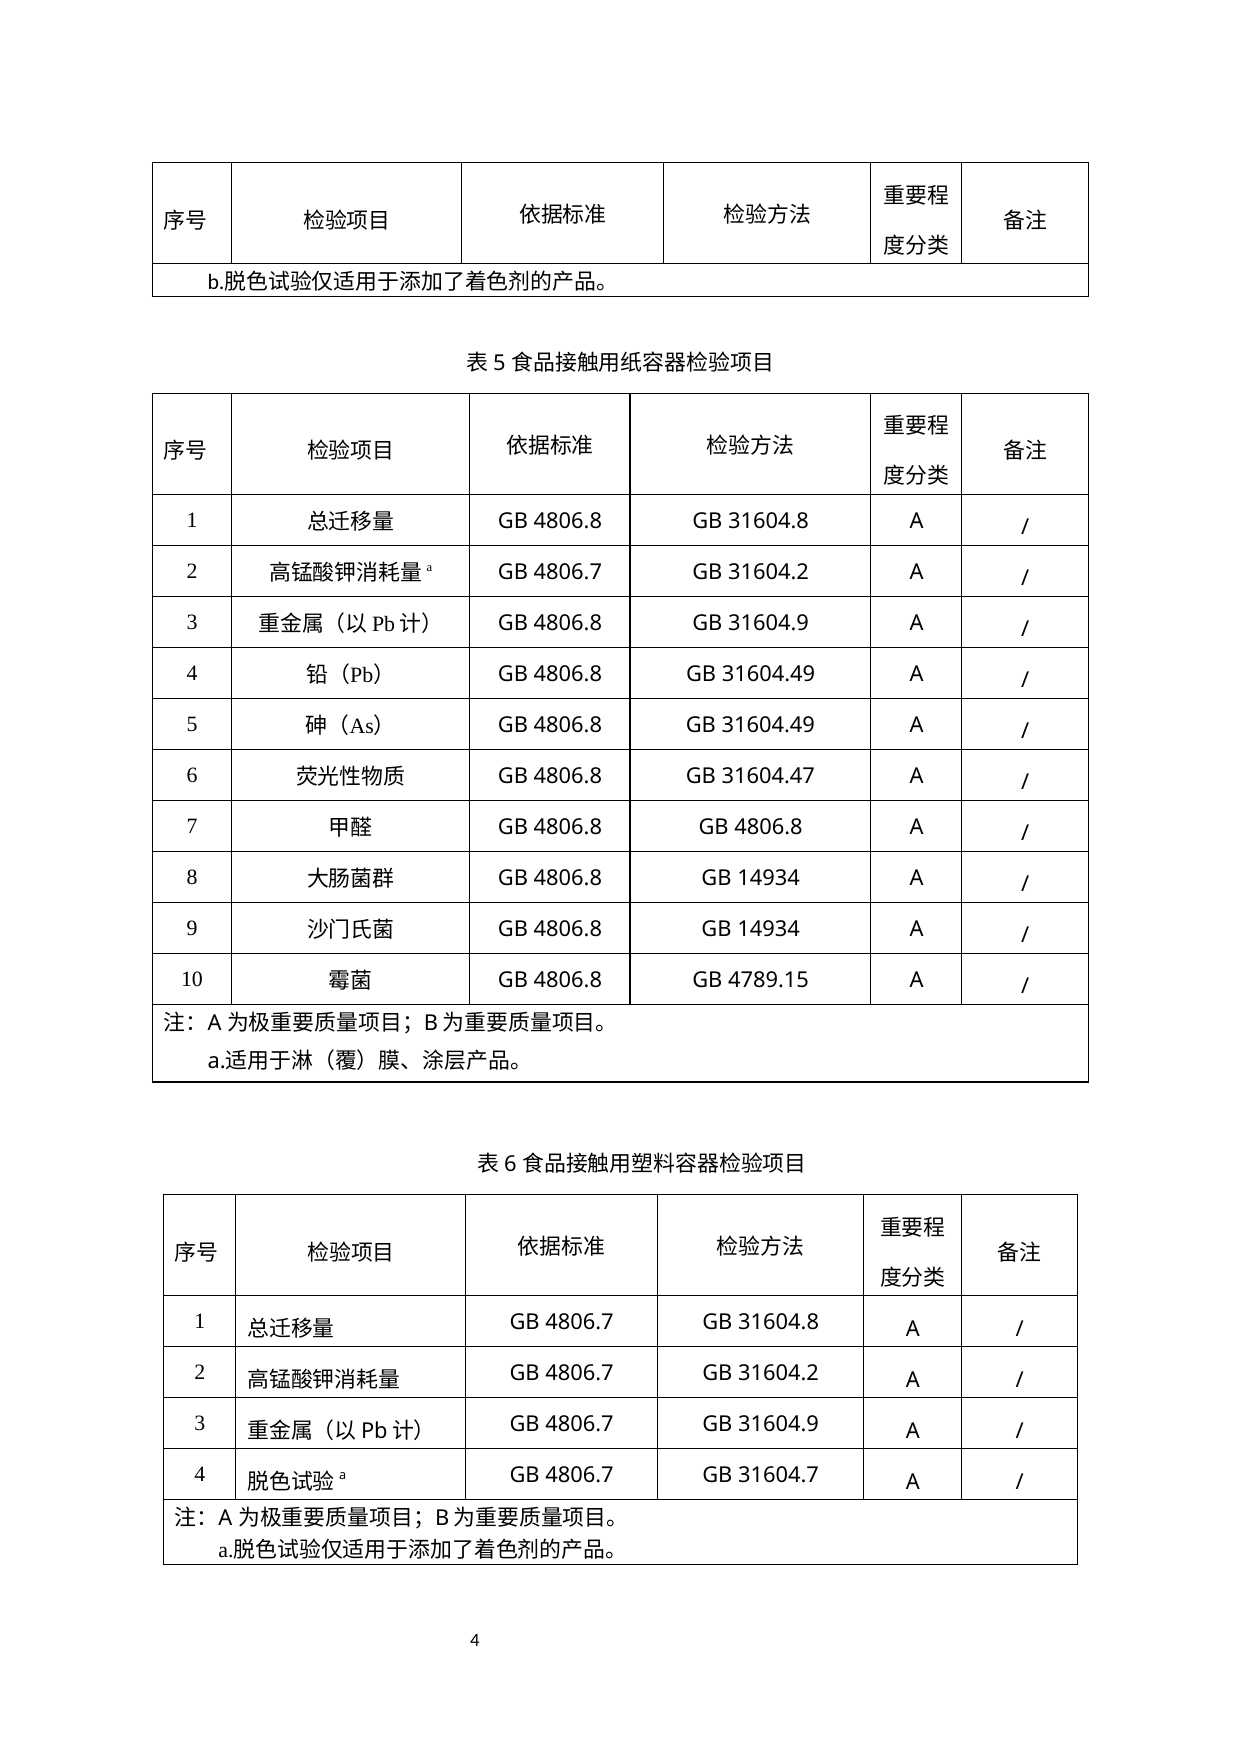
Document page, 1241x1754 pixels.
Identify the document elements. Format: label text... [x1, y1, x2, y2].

table_cell 1 [153, 495, 231, 544]
table_cell / [962, 699, 1088, 749]
table_cell GB 4806.7 [466, 1449, 657, 1499]
table_cell GB 4806.7 [466, 1296, 657, 1346]
table_cell GB 4806.8 [470, 954, 629, 1004]
table_cell 铅（Pb） [232, 648, 469, 698]
table_header 备注 [962, 394, 1088, 493]
table_cell / [962, 546, 1088, 596]
table_cell 重金属（以Pb计） [236, 1398, 465, 1448]
table_cell / [962, 801, 1088, 851]
table_cell 重金属（以Pb计） [232, 597, 469, 647]
table_cell / [962, 954, 1088, 1004]
text 表5 食品接触用纸容器检验项目 [113, 344, 1127, 377]
table_cell A [871, 597, 961, 647]
table_cell GB 4806.7 [466, 1398, 657, 1448]
table_cell GB 31604.9 [658, 1398, 863, 1448]
table_cell 1 [164, 1296, 235, 1346]
table_cell 甲醛 [232, 801, 469, 851]
table_cell GB 31604.8 [658, 1296, 863, 1346]
table_cell 大肠菌群 [232, 852, 469, 902]
table_header 重要程度分类 [864, 1195, 961, 1295]
table_cell GB 4806.8 [470, 699, 629, 749]
table_cell 2 [164, 1347, 235, 1397]
table_cell 霉菌 [232, 954, 469, 1004]
table_cell GB 4789.15 [631, 954, 870, 1004]
table_cell 5 [153, 699, 231, 749]
table_cell GB 4806.8 [470, 801, 629, 851]
table_cell GB 4806.8 [631, 801, 870, 851]
table_cell A [871, 852, 961, 902]
table_cell 高锰酸钾消耗量a [232, 546, 469, 596]
table_cell 7 [153, 801, 231, 851]
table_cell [153, 264, 1088, 296]
table_cell GB 31604.8 [631, 495, 870, 544]
table_cell 4 [164, 1449, 235, 1499]
table_header 备注 [962, 1195, 1077, 1295]
table_cell 注：A 为极重要质量项目；B为重要质量项目。 a.适用于淋（覆）膜、涂层产品。 [153, 1005, 1088, 1081]
table_cell GB 31604.49 [631, 699, 870, 749]
table_cell GB 31604.7 [658, 1449, 863, 1499]
table_cell A [864, 1347, 961, 1397]
table_cell GB 4806.8 [470, 495, 629, 544]
table_cell GB 4806.8 [470, 903, 629, 953]
table_cell 3 [164, 1398, 235, 1448]
table_cell GB 14934 [631, 903, 870, 953]
table_header 检验项目 [236, 1195, 465, 1295]
table_cell GB 14934 [631, 852, 870, 902]
table_cell 8 [153, 852, 231, 902]
table_cell A [871, 495, 961, 544]
table_header 依据标准 [462, 163, 663, 263]
table_cell GB 31604.47 [631, 750, 870, 800]
table_header 检验方法 [658, 1195, 863, 1295]
table_cell / [962, 597, 1088, 647]
table_cell GB 4806.7 [470, 546, 629, 596]
table_header 依据标准 [470, 394, 629, 493]
table_cell A [864, 1449, 961, 1499]
table_cell A [864, 1296, 961, 1346]
table_cell 高锰酸钾消耗量 [236, 1347, 465, 1397]
table_cell GB 31604.2 [631, 546, 870, 596]
table_header 重要程度分类 [871, 394, 961, 493]
text 表6 食品接触用塑料容器检验项目 [113, 1146, 1127, 1178]
table_cell A [871, 954, 961, 1004]
table_cell 注：A 为极重要质量项目；B为重要质量项目。 a.脱色试验仅适用于添加了着色剂的产品。 [164, 1500, 1077, 1563]
table_cell 6 [153, 750, 231, 800]
table_cell / [962, 495, 1088, 544]
table_cell 砷（As） [232, 699, 469, 749]
table_cell A [871, 801, 961, 851]
table_header 备注 [962, 163, 1088, 263]
table_header 检验项目 [232, 394, 469, 493]
table_cell 4 [153, 648, 231, 698]
table_cell GB 31604.49 [631, 648, 870, 698]
table_cell GB 31604.9 [631, 597, 870, 647]
table_cell 沙门氏菌 [232, 903, 469, 953]
table_cell 2 [153, 546, 231, 596]
table_cell GB 4806.8 [470, 597, 629, 647]
table_cell GB 4806.8 [470, 750, 629, 800]
table_cell A [864, 1398, 961, 1448]
table_cell GB 4806.7 [466, 1347, 657, 1397]
table_cell / [962, 903, 1088, 953]
table_cell 总迁移量 [236, 1296, 465, 1346]
table_cell A [871, 699, 961, 749]
table_cell 脱色试验a [236, 1449, 465, 1499]
table_cell A [871, 546, 961, 596]
table_cell / [962, 1449, 1077, 1499]
table_cell A [871, 648, 961, 698]
table_cell 总迁移量 [232, 495, 469, 544]
table_cell 9 [153, 903, 231, 953]
table_cell 荧光性物质 [232, 750, 469, 800]
table_cell / [962, 1296, 1077, 1346]
table_header 检验方法 [631, 394, 870, 493]
table_cell / [962, 750, 1088, 800]
table_header 检验方法 [664, 163, 870, 263]
table_header 序号 [164, 1195, 235, 1295]
table_header 序号 [153, 394, 231, 493]
table_cell GB 31604.2 [658, 1347, 863, 1397]
table_header 依据标准 [466, 1195, 657, 1295]
table_header 重要程度分类 [871, 163, 961, 263]
table_cell / [962, 1347, 1077, 1397]
table_cell GB 4806.8 [470, 648, 629, 698]
table_cell A [871, 903, 961, 953]
table_cell A [871, 750, 961, 800]
table_cell 3 [153, 597, 231, 647]
table_cell / [962, 852, 1088, 902]
table_cell GB 4806.8 [470, 852, 629, 902]
table_cell / [962, 648, 1088, 698]
table_cell / [962, 1398, 1077, 1448]
table_header 检验项目 [232, 163, 461, 263]
table_header 序号 [153, 163, 231, 263]
table_cell 10 [153, 954, 231, 1004]
